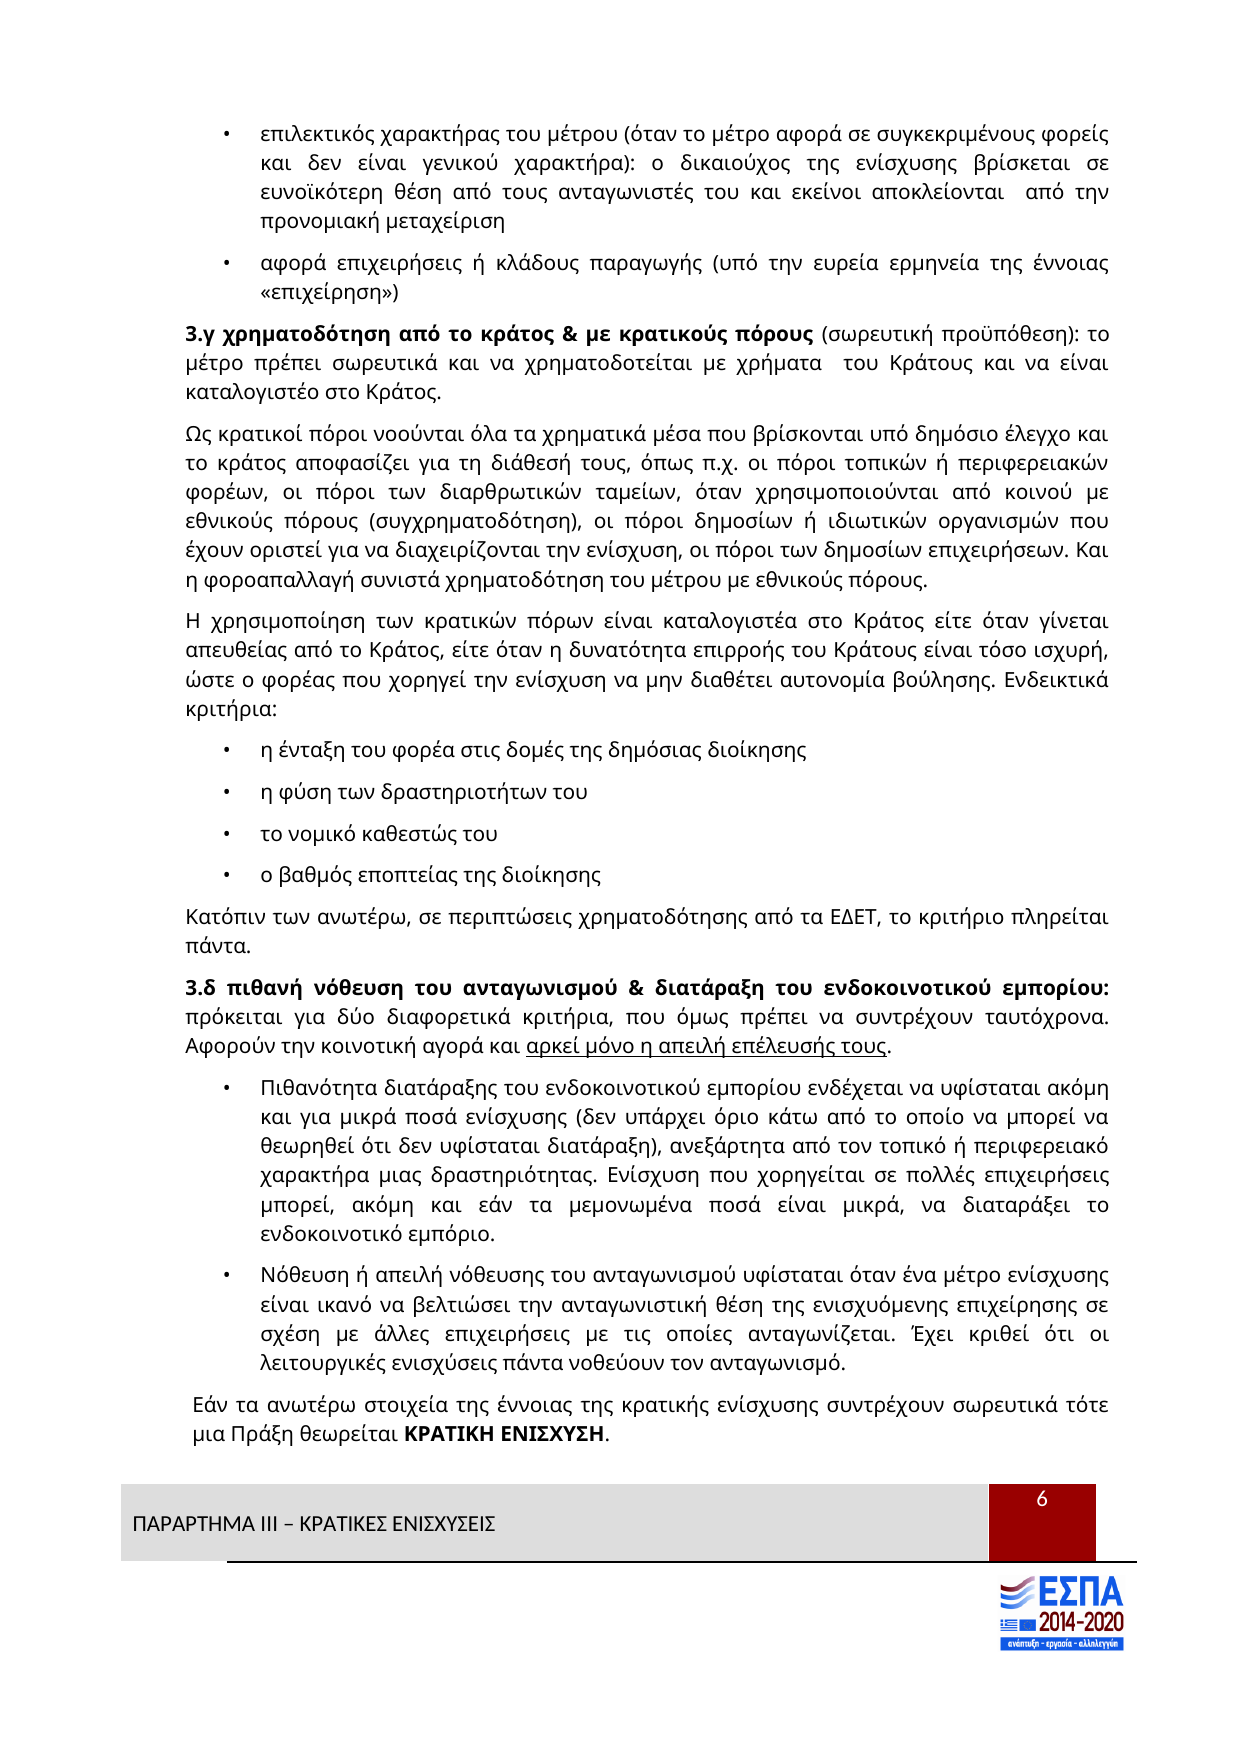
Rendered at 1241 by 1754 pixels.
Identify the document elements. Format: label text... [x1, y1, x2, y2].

list Νόθευση ή απειλή νόθευσης του ανταγωνισμού υφίσταται όταν ένα μέτρο ενίσχυσης είναι ικανό να βελτιώσει την ανταγωνιστική θέση της ενισχυόμενης επιχείρησης σε σχέση με άλλες επιχειρήσεις με τις οποίες ανταγωνίζεται. Έχει κριθεί ότι οι λειτουργικές ενισχύσεις πάντα νοθεύουν τον ανταγωνισμό. [223, 1260, 1110, 1376]
list αφορά επιχειρήσεις ή κλάδους παραγωγής (υπό την ευρεία ερμηνεία της έννοιας «επιχείρηση») [223, 247, 1110, 306]
list η ένταξη του φορέα στις δομές της δημόσιας διοίκησης [223, 735, 1110, 764]
list το νομικό καθεστώς του [223, 818, 1110, 847]
list Πιθανότητα διατάραξης του ενδοκοινοτικού εμπορίου ενδέχεται να υφίσταται ακόμη και για μικρά ποσά ενίσχυσης (δεν υπάρχει όριο κάτω από το οποίο να μπορεί να θεωρηθεί ότι δεν υφίσταται διατάραξη), ανεξάρτητα από τον τοπικό ή περιφερειακό χαρακτήρα μιας δραστηριότητας. Ενίσχυση που χορηγείται σε πολλές επιχειρήσεις μπορεί, ακόμη και εάν τα μεμονωμένα ποσά είναι μικρά, να διαταράξει το ενδοκοινοτικό εμπόριο. [223, 1072, 1110, 1247]
list Ως κρατικοί πόροι νοούνται όλα τα χρηματικά μέσα που βρίσκονται υπό δημόσιο έλεγχο και το κράτος αποφασίζει για τη διάθεσή τους, όπως π.χ. οι πόροι τοπικών ή περιφερειακών φορέων, οι πόροι των διαρθρωτικών ταμείων, όταν χρησιμοποιούνται από κοινού με εθνικούς πόρους (συγχρηματοδότηση), οι πόροι δημοσίων ή ιδιωτικών οργανισμών που έχουν οριστεί για να διαχειρίζονται την ενίσχυση, οι πόροι των δημοσίων επιχειρήσεων. Και η φοροαπαλλαγή συνιστά χρηματοδότηση του μέτρου με εθνικούς πόρους. [185, 418, 1110, 593]
list 3.δ πιθανή νόθευση του ανταγωνισμού & διατάραξη του ενδοκοινοτικού εμπορίου: πρόκειται για δύο διαφορετικά κριτήρια, που όμως πρέπει να συντρέχουν ταυτόχρονα. Αφορούν την κοινοτική αγορά και αρκεί μόνο η απειλή επέλευσής τους. [185, 972, 1110, 1060]
list ο βαθμός εποπτείας της διοίκησης [223, 860, 1110, 889]
list 3.γ χρηματοδότηση από το κράτος & με κρατικούς πόρους (σωρευτική προϋπόθεση): το μέτρο πρέπει σωρευτικά και να χρηματοδοτείται με χρήματα του Κράτους και να είναι καταλογιστέο στο Κράτος. [185, 318, 1110, 406]
list Εάν τα ανωτέρω στοιχεία της έννοιας της κρατικής ενίσχυσης συντρέχουν σωρευτικά τότε μια Πράξη θεωρείται ΚΡΑΤΙΚΗ ΕΝΙΣΧΥΣΗ. [192, 1389, 1110, 1447]
list η φύση των δραστηριοτήτων του [223, 776, 1110, 806]
picture [997, 1575, 1126, 1652]
list Η χρησιμοποίηση των κρατικών πόρων είναι καταλογιστέα στο Κράτος είτε όταν γίνεται απευθείας από το Κράτος, είτε όταν η δυνατότητα επιρροής του Κράτους είναι τόσο ισχυρή, ώστε ο φορέας που χορηγεί την ενίσχυση να μην διαθέτει αυτονομία βούλησης. Ενδεικτικά κριτήρια: [185, 606, 1110, 722]
list Κατόπιν των ανωτέρω, σε περιπτώσεις χρηματοδότησης από τα ΕΔΕΤ, το κριτήριο πληρείται πάντα. [185, 901, 1110, 960]
list επιλεκτικός χαρακτήρας του μέτρου (όταν το μέτρο αφορά σε συγκεκριμένους φορείς και δεν είναι γενικού χαρακτήρα): ο δικαιούχος της ενίσχυσης βρίσκεται σε ευνοϊκότερη θέση από τους ανταγωνιστές του και εκείνοι αποκλείονται από την προνομιακή μεταχείριση [223, 118, 1110, 235]
